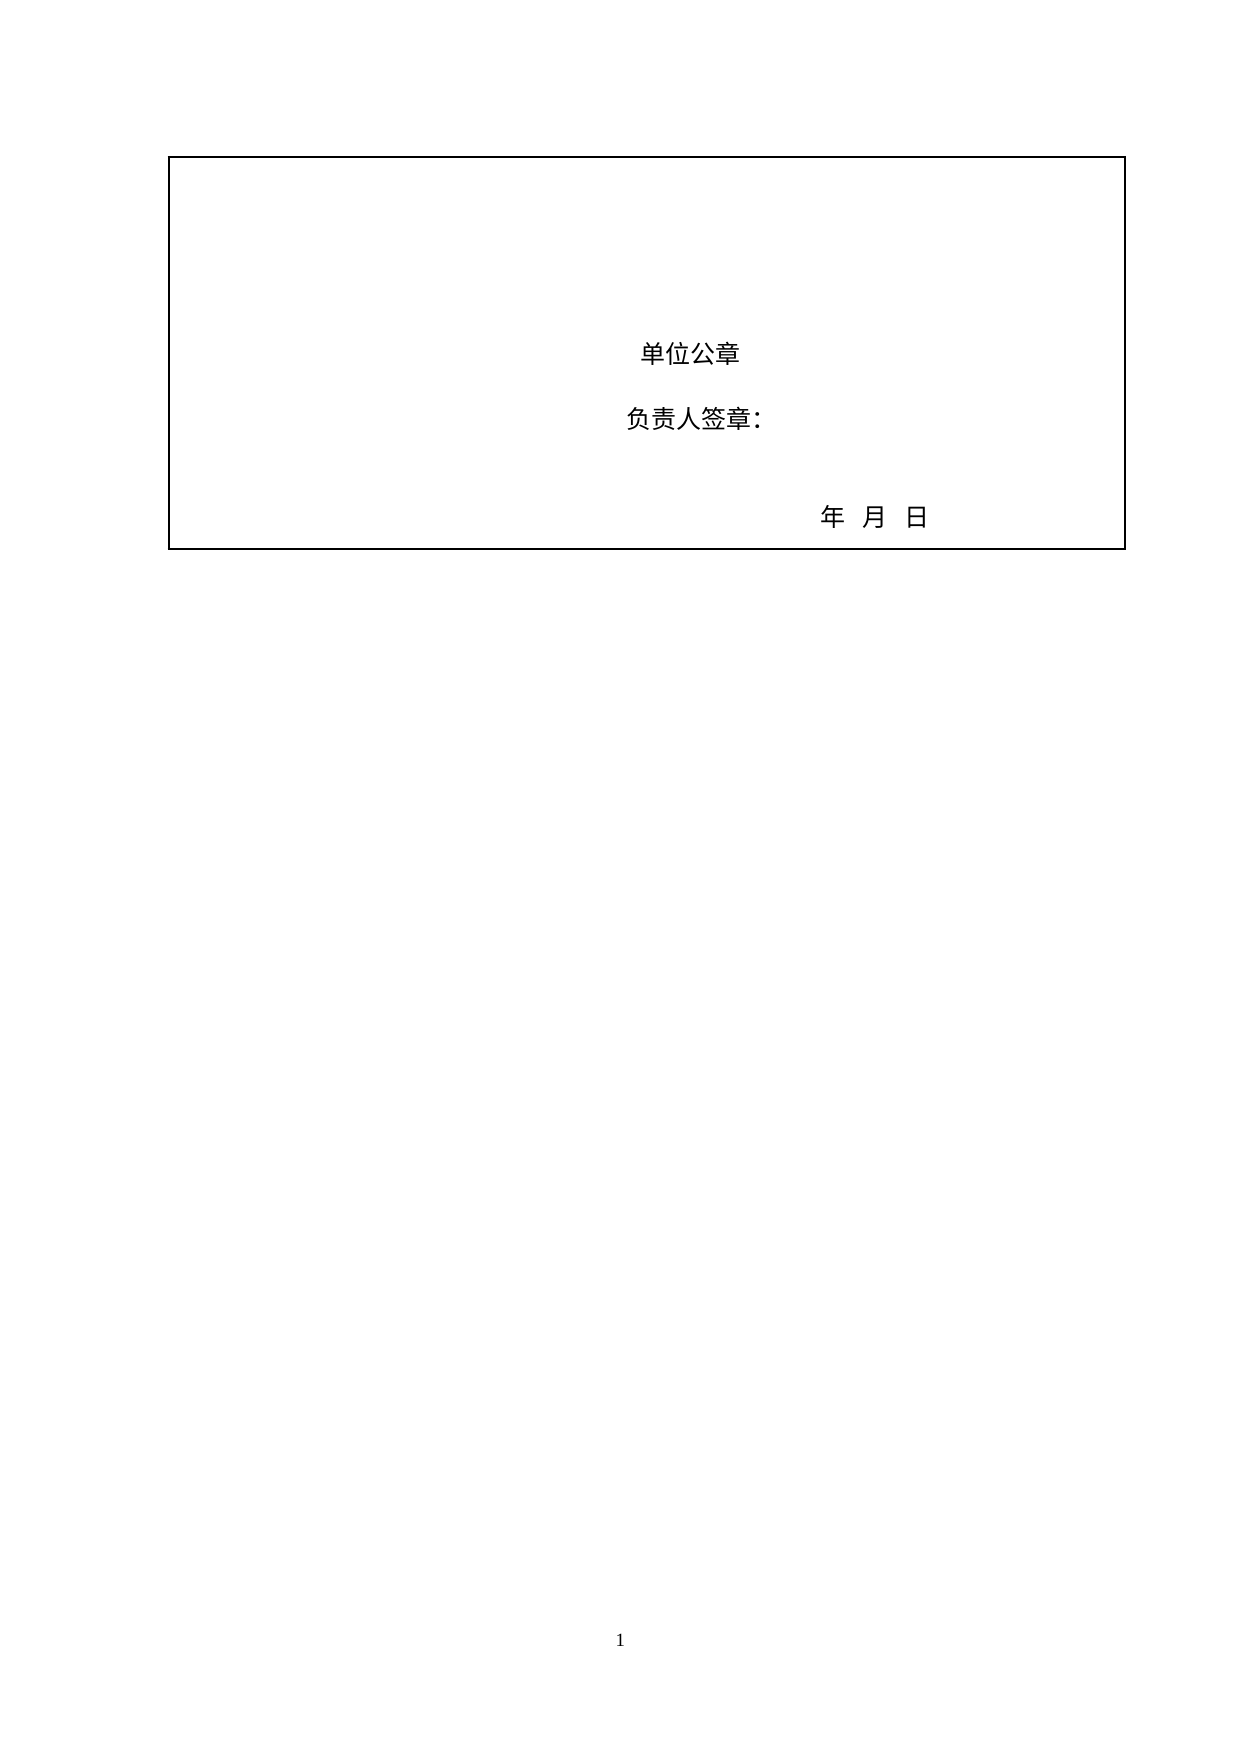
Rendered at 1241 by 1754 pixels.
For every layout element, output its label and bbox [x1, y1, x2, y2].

table_header [170, 158, 1124, 548]
